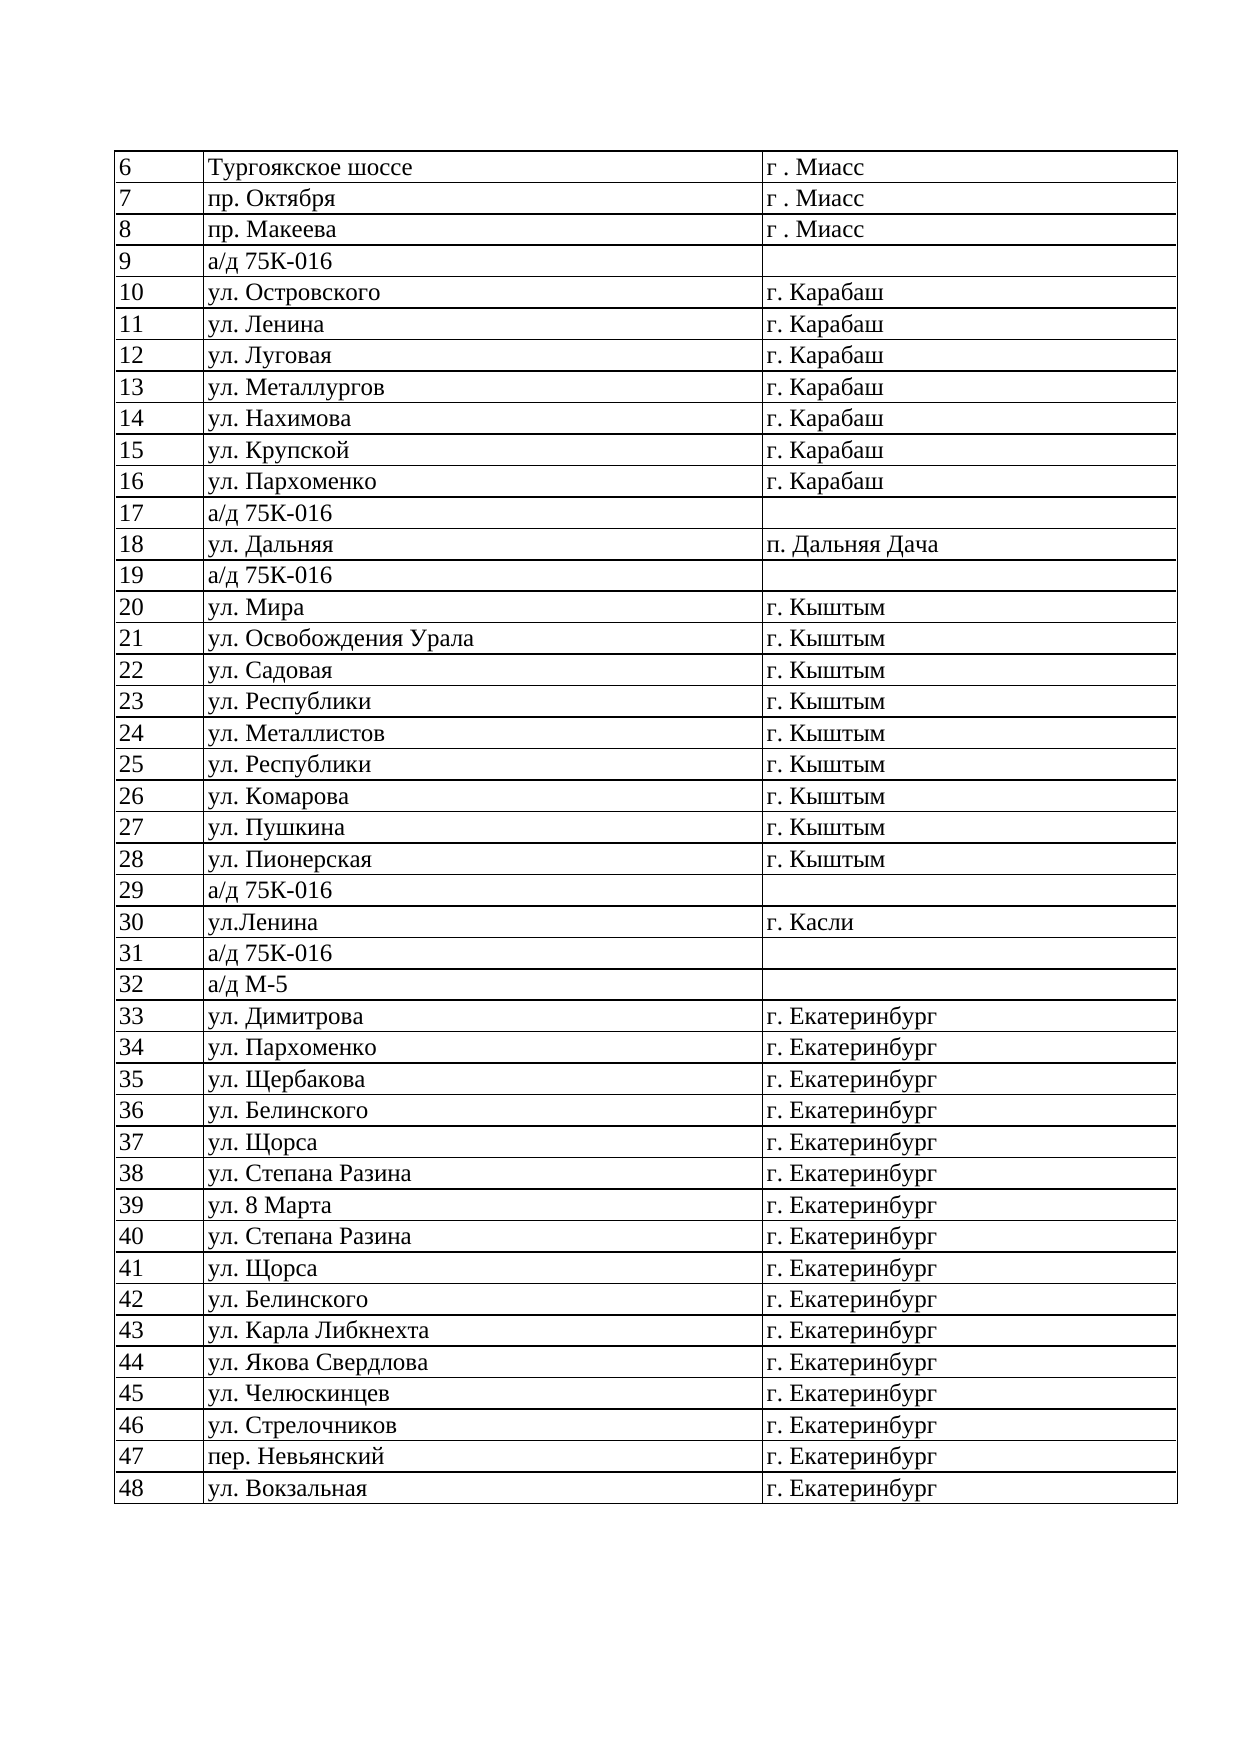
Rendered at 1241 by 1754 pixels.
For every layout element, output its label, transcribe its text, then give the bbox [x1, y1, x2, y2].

table_cell г. Екатеринбург [763, 1251, 1177, 1282]
table_cell г. Кыштым [763, 716, 1177, 748]
table_cell ул. Щербакова [204, 1064, 762, 1094]
table_cell 8 [115, 214, 203, 244]
table_cell 15 [115, 434, 203, 464]
table_cell ул. Стрелочников [204, 1410, 762, 1440]
table_cell г. Екатеринбург [763, 1220, 1177, 1251]
table_cell 22 [115, 654, 203, 685]
table_cell п. Дальняя Дача [763, 528, 1177, 559]
table_cell 43 [115, 1315, 203, 1345]
table_cell 40 [115, 1221, 203, 1251]
table_cell 14 [115, 403, 203, 433]
table_cell г. Екатеринбург [763, 1031, 1177, 1062]
table_cell г. Карабаш [763, 465, 1177, 496]
table_cell ул. Белинского [204, 1284, 762, 1314]
table_cell ул. Республики [204, 686, 762, 716]
table_cell г. Карабаш [763, 370, 1177, 402]
table_cell 48 [115, 1472, 203, 1503]
table_cell [763, 936, 1177, 968]
table_cell а/д 75К-016 [204, 938, 762, 968]
table_cell г . Миасс [763, 181, 1177, 213]
table_cell г. Кыштым [763, 653, 1177, 685]
table_cell пр. Макеева [204, 215, 762, 244]
table_cell г. Кыштым [763, 842, 1177, 873]
table_cell ул. Металлистов [204, 718, 762, 748]
table_cell ул. Щорса [204, 1253, 762, 1282]
table_cell 19 [115, 560, 203, 590]
table_cell г. Екатеринбург [763, 1345, 1177, 1377]
table_cell ул. Металлургов [204, 372, 762, 402]
table_cell 7 [115, 183, 203, 213]
table_cell ул. Мира [204, 592, 762, 622]
table_cell 37 [115, 1126, 203, 1157]
table_cell г. Кыштым [763, 590, 1177, 622]
table_cell ул. Степана Разина [204, 1221, 762, 1251]
table_cell ул. Луговая [204, 340, 762, 370]
table_cell ул. Пушкина [204, 812, 762, 842]
table_cell ул. Карла Либкнехта [204, 1316, 762, 1345]
table_cell г. Карабаш [763, 339, 1177, 370]
table_cell ул. Республики [204, 749, 762, 779]
table_cell г . Миасс [763, 152, 1177, 181]
table_cell г. Екатеринбург [763, 1062, 1177, 1094]
table_cell 18 [115, 529, 203, 559]
table_cell ул. Нахимова [204, 403, 762, 433]
table_cell 11 [115, 308, 203, 339]
table_cell г. Екатеринбург [763, 1408, 1177, 1440]
table_cell г. Екатеринбург [763, 1283, 1177, 1314]
table_cell г. Екатеринбург [763, 1188, 1177, 1219]
table_cell ул. Димитрова [204, 1001, 762, 1031]
table_cell [763, 968, 1177, 999]
table_cell 25 [115, 749, 203, 779]
table_cell г. Кыштым [763, 748, 1177, 779]
table_cell 39 [115, 1189, 203, 1219]
table_cell 9 [115, 245, 203, 276]
table_cell 26 [115, 780, 203, 811]
table_cell 30 [115, 906, 203, 936]
table_cell пер. Невьянский [204, 1441, 762, 1471]
table_cell 6 [115, 152, 203, 181]
table_cell г. Екатеринбург [763, 1377, 1177, 1408]
table_cell а/д 75К-016 [204, 875, 762, 905]
table_cell Тургоякское шоссе [204, 152, 762, 181]
table_cell 38 [115, 1158, 203, 1188]
table_cell а/д М-5 [204, 970, 762, 999]
table_cell ул. Пионерская [204, 844, 762, 873]
table_cell ул. Якова Свердлова [204, 1347, 762, 1377]
table_cell г . Миасс [763, 213, 1177, 244]
table_cell 24 [115, 717, 203, 748]
table_cell ул. Вокзальная [204, 1473, 762, 1503]
table_cell г. Екатеринбург [763, 1125, 1177, 1157]
table_cell 23 [115, 686, 203, 716]
table_cell ул. Белинского [204, 1095, 762, 1125]
table_cell 33 [115, 1000, 203, 1031]
table_cell ул. Островского [204, 277, 762, 307]
table_cell 34 [115, 1032, 203, 1062]
table_cell 16 [115, 466, 203, 496]
table_cell 36 [115, 1095, 203, 1125]
table_cell 47 [115, 1441, 203, 1471]
table_cell [763, 874, 1177, 905]
table_cell г. Карабаш [763, 307, 1177, 339]
table_cell ул. Комарова [204, 781, 762, 811]
table_cell ул. Пархоменко [204, 1032, 762, 1062]
table_cell ул. Садовая [204, 655, 762, 685]
table_cell 45 [115, 1378, 203, 1408]
table_cell ул.Ленина [204, 907, 762, 936]
table_cell 12 [115, 340, 203, 370]
table_cell а/д 75К-016 [204, 498, 762, 527]
table_cell 31 [115, 938, 203, 968]
table_cell 13 [115, 371, 203, 402]
table_cell ул. Пархоменко [204, 466, 762, 496]
table_cell 35 [115, 1063, 203, 1094]
table_cell ул. Крупской [204, 435, 762, 464]
table_cell г. Екатеринбург [763, 1094, 1177, 1125]
table_cell а/д 75К-016 [204, 246, 762, 276]
table_cell 29 [115, 875, 203, 905]
table_cell г. Кыштым [763, 622, 1177, 653]
table_cell 27 [115, 812, 203, 842]
table_cell г. Кыштым [763, 811, 1177, 842]
table_cell ул. Дальняя [204, 529, 762, 559]
table_cell г. Кыштым [763, 685, 1177, 716]
table_cell 41 [115, 1252, 203, 1282]
table_cell пр. Октября [204, 183, 762, 213]
table_cell 21 [115, 623, 203, 653]
table_cell 10 [115, 277, 203, 307]
table_cell [763, 559, 1177, 590]
table_cell [763, 244, 1177, 276]
table_cell г. Екатеринбург [763, 1471, 1177, 1503]
table_cell 46 [115, 1409, 203, 1440]
table_cell 28 [115, 843, 203, 873]
table_cell г. Екатеринбург [763, 1440, 1177, 1471]
table_cell 44 [115, 1346, 203, 1377]
table_cell 32 [115, 969, 203, 999]
table_cell г. Екатеринбург [763, 1314, 1177, 1345]
table_cell г. Екатеринбург [763, 999, 1177, 1031]
table_cell г. Екатеринбург [763, 1157, 1177, 1188]
table_cell ул. Челюскинцев [204, 1378, 762, 1408]
table_cell ул. Щорса [204, 1127, 762, 1157]
table_cell г. Кыштым [763, 779, 1177, 811]
table_cell 42 [115, 1284, 203, 1314]
table_cell 20 [115, 591, 203, 622]
table_cell ул. 8 Марта [204, 1190, 762, 1219]
table_cell ул. Ленина [204, 309, 762, 339]
table_cell ул. Освобождения Урала [204, 623, 762, 653]
table_cell [763, 496, 1177, 527]
table_cell а/д 75К-016 [204, 561, 762, 590]
table_cell г. Карабаш [763, 433, 1177, 464]
table_cell 17 [115, 497, 203, 527]
table_cell г. Касли [763, 905, 1177, 936]
table_cell г. Карабаш [763, 402, 1177, 433]
table_cell ул. Степана Разина [204, 1158, 762, 1188]
table_cell г. Карабаш [763, 276, 1177, 307]
